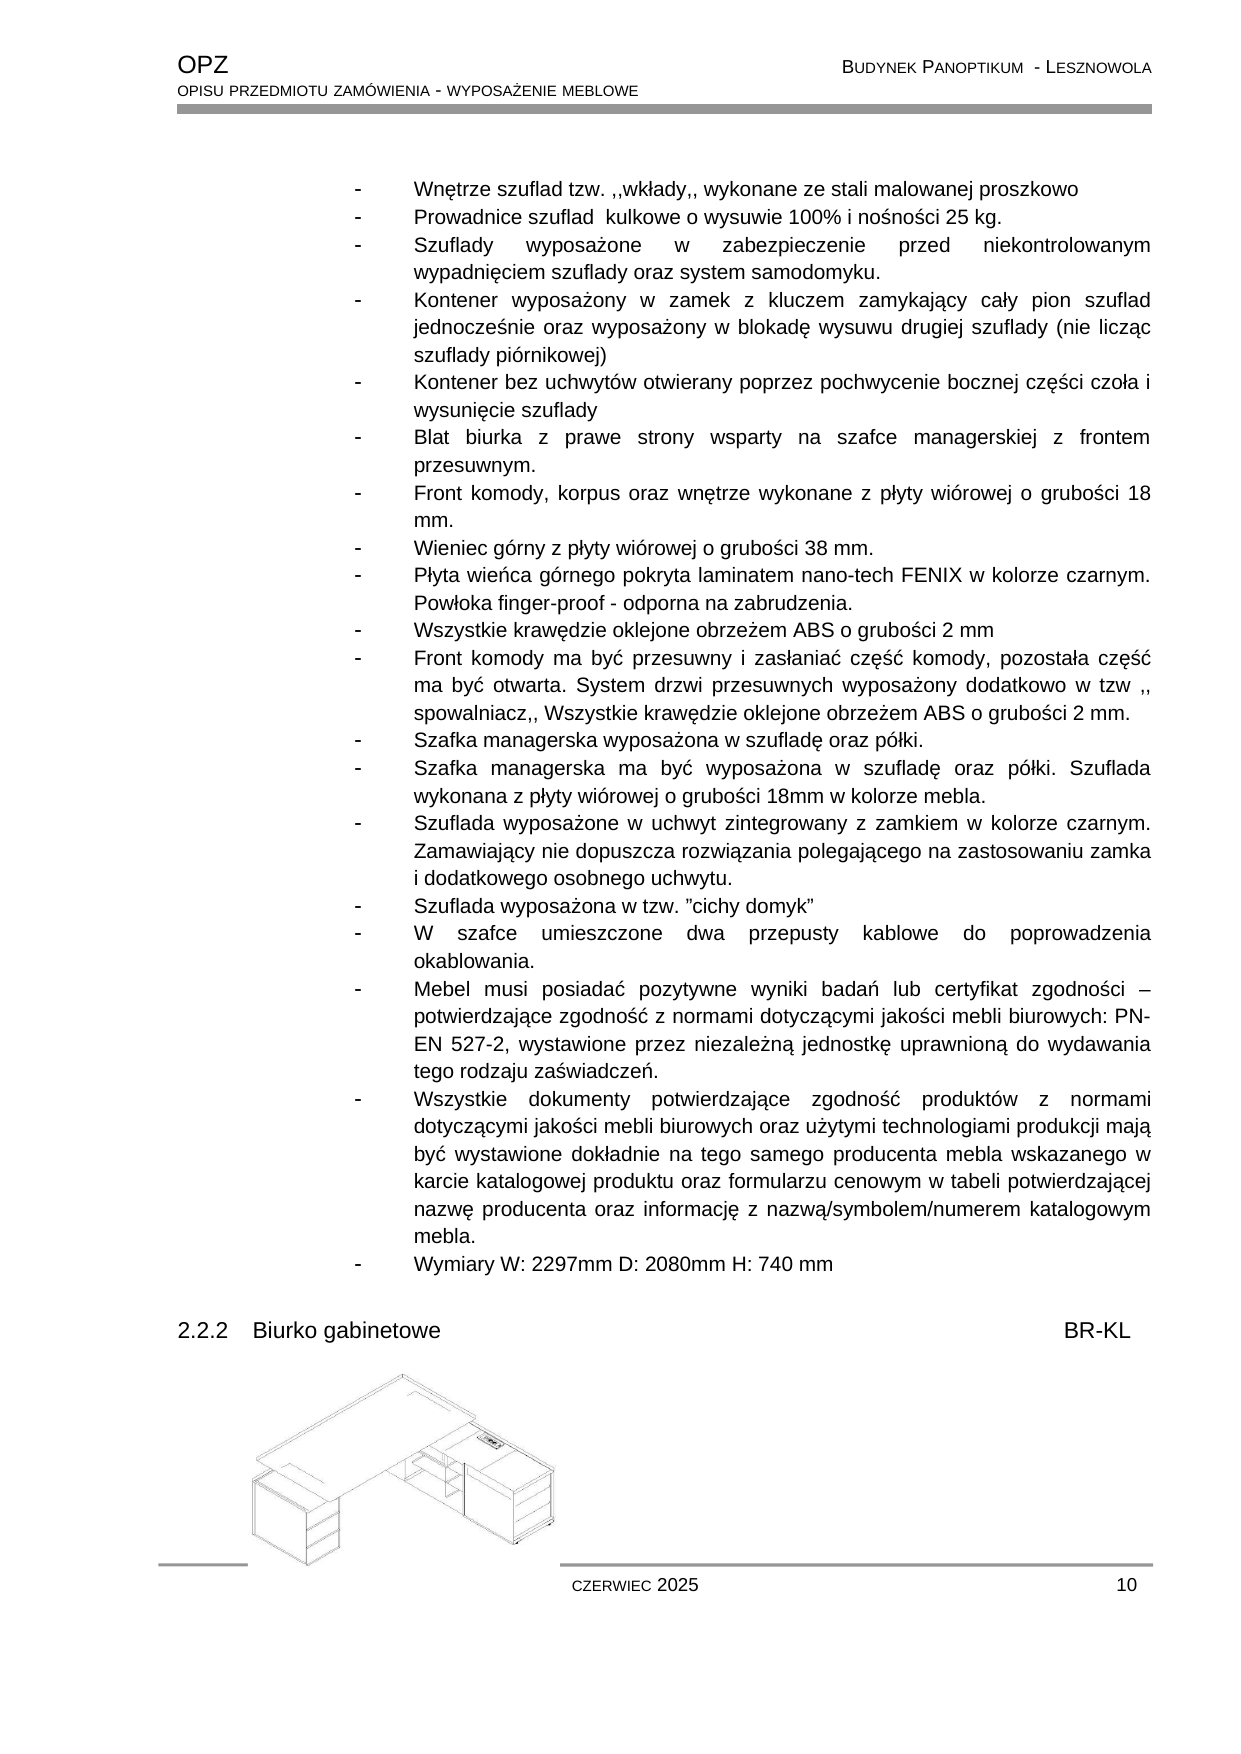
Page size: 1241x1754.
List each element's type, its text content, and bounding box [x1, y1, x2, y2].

list Wieniec górny z płyty wiórowej o grubości 38 mm. [354, 535, 1152, 559]
list Wszystkie dokumenty potwierdzające zgodność produktów z normami dotyczącymi jakości mebli biurowych oraz użytymi technologiami produkcji mają być wystawione dokładnie na tego samego producenta mebla wskazanego w karcie katalogowej produktu oraz formularzu cenowym w tabeli potwierdzającej nazwę producenta oraz informację z nazwą/symbolem/numerem katalogowym mebla. [354, 1086, 1152, 1248]
list Front komody, korpus oraz wnętrze wykonane z płyty wiórowej o grubości 18 mm. [354, 480, 1152, 532]
list Płyta wieńca górnego pokryta laminatem nano-tech FENIX w kolorze czarnym. Powłoka finger-proof - odporna na zabrudzenia. [354, 563, 1152, 614]
list Szuflady wyposażone w zabezpieczenie przed niekontrolowanym wypadnięciem szuflady oraz system samodomyku. [354, 232, 1152, 284]
list Kontener wyposażony w zamek z kluczem zamykający cały pion szuflad jednocześnie oraz wyposażony w blokadę wysuwu drugiej szuflady (nie licząc szuflady piórnikowej) [354, 287, 1152, 367]
list W szafce umieszczone dwa przepusty kablowe do poprowadzenia okablowania. [354, 921, 1152, 973]
list Szuflada wyposażona w tzw. ”cichy domyk” [354, 894, 1152, 918]
list Wszystkie krawędzie oklejone obrzeżem ABS o grubości 2 mm [354, 618, 1152, 642]
list Prowadnice szuflad kulkowe o wysuwie 100% i nośności 25 kg. [354, 205, 1152, 229]
subtitle Biurko gabinetowe BR-KL [177, 1317, 1152, 1343]
list Szuflada wyposażone w uchwyt zintegrowany z zamkiem w kolorze czarnym. Zamawiający nie dopuszcza rozwiązania polegającego na zastosowaniu zamka i dodatkowego osobnego uchwytu. [354, 811, 1152, 890]
list Mebel musi posiadać pozytywne wyniki badań lub certyfikat zgodności – potwierdzające zgodność z normami dotyczącymi jakości mebli biurowych: PN-EN 527-2, wystawione przez niezależną jednostkę uprawnioną do wydawania tego rodzaju zaświadczeń. [354, 976, 1152, 1083]
list Blat biurka z prawe strony wsparty na szafce managerskiej z frontem przesuwnym. [354, 425, 1152, 477]
list Szafka managerska wyposażona w szufladę oraz półki. [354, 728, 1152, 752]
list Front komody ma być przesuwny i zasłaniać część komody, pozostała część ma być otwarta. System drzwi przesuwnych wyposażony dodatkowo w tzw ,, spowalniacz,, Wszystkie krawędzie oklejone obrzeżem ABS o grubości 2 mm. [354, 646, 1152, 725]
picture [247, 1363, 562, 1582]
list Szafka managerska ma być wyposażona w szufladę oraz półki. Szuflada wykonana z płyty wiórowej o grubości 18mm w kolorze mebla. [354, 756, 1152, 807]
list Wymiary W: 2297mm D: 2080mm H: 740 mm [354, 1252, 1152, 1276]
list Kontener bez uchwytów otwierany poprzez pochwycenie bocznej części czoła i wysunięcie szuflady [354, 370, 1152, 422]
list Wnętrze szuflad tzw. ,,wkłady,, wykonane ze stali malowanej proszkowo [354, 177, 1152, 201]
